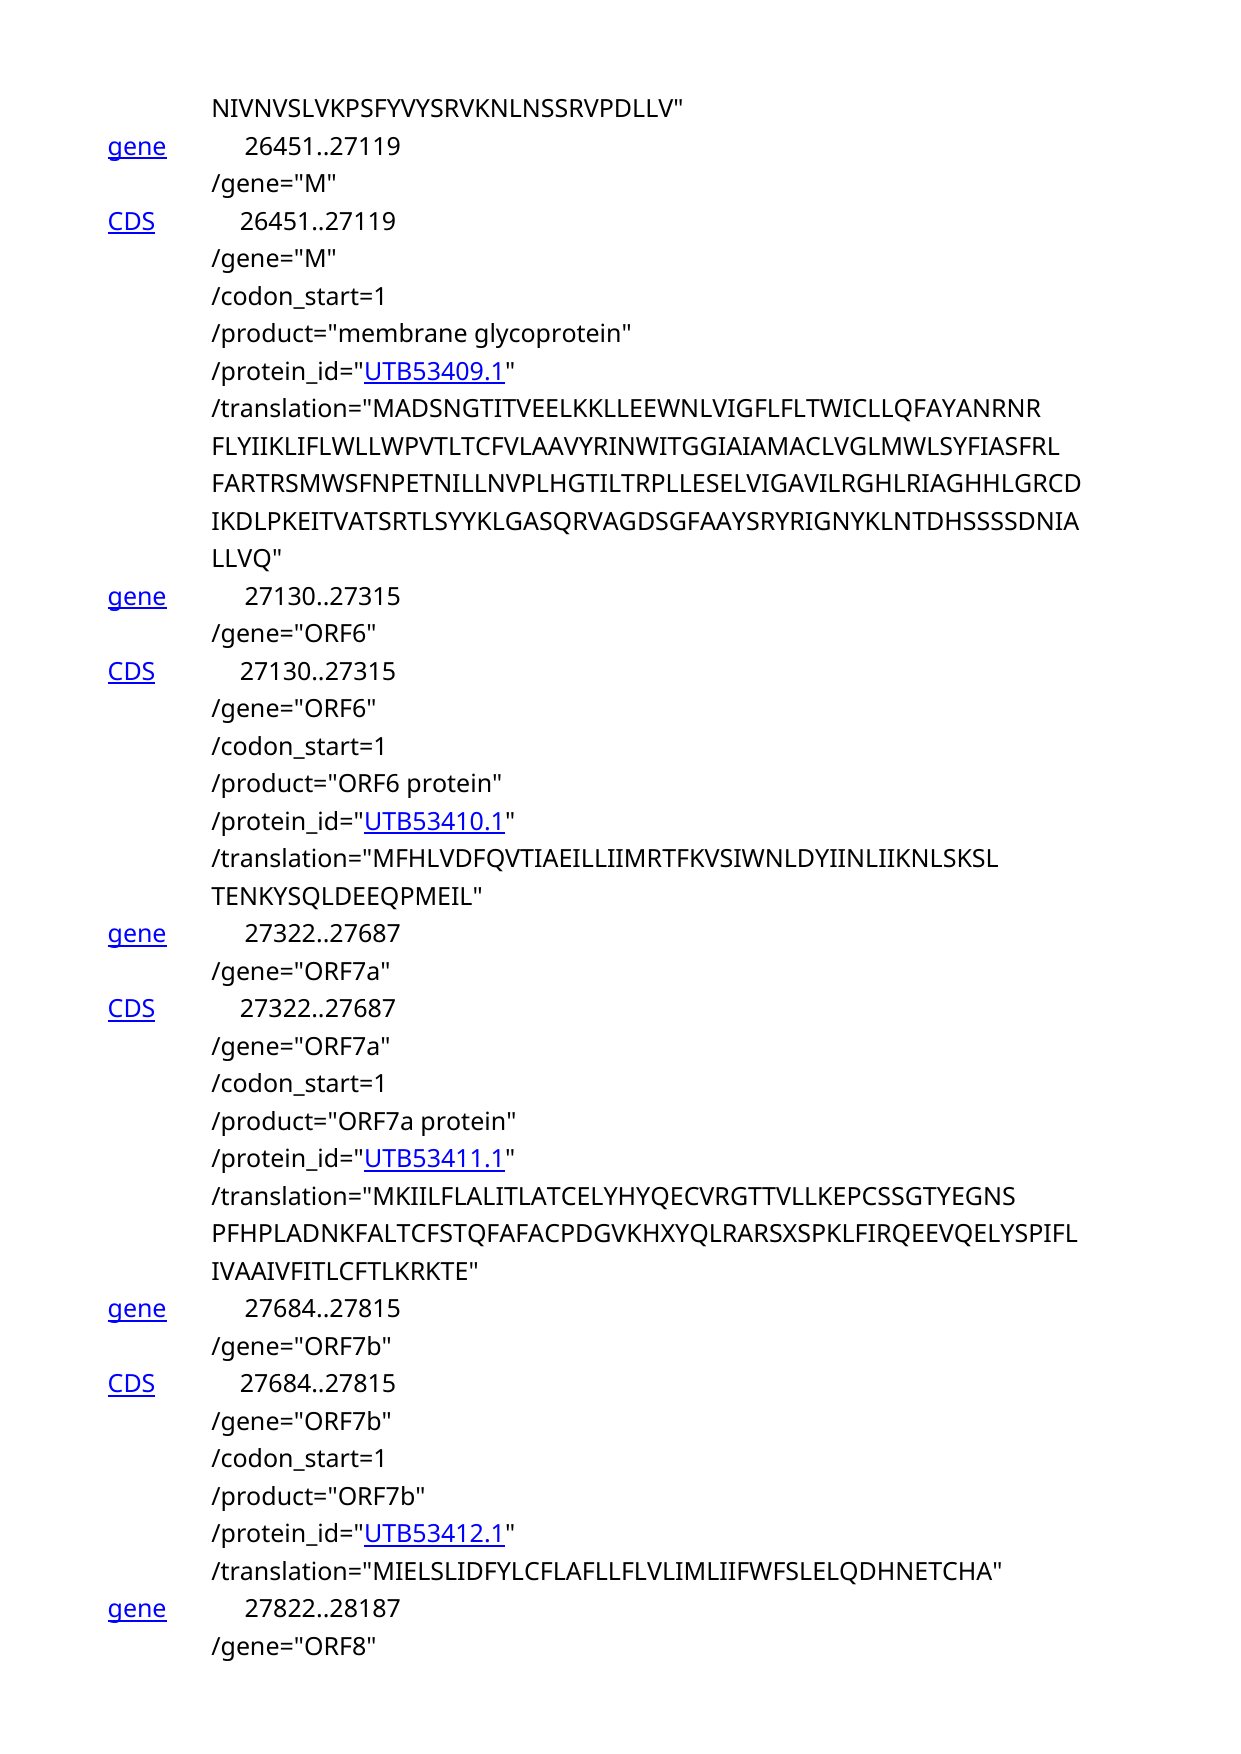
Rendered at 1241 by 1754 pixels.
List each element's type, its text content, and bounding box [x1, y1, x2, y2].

text PFHPLADNKFALTCFSTQFAFACPDGVKHXYQLRARSXSPKLFIRQEEVQELYSPIFL [75, 1214, 1165, 1252]
text /gene="ORF6" [75, 614, 1165, 652]
text gene 27822..28187 [75, 1589, 1165, 1627]
text /protein_id="UTB53411.1" [75, 1139, 1165, 1177]
text /translation="MADSNGTITVEELKKLLEEWNLVIGFLFLTWICLLQFAYANRNR [75, 389, 1165, 427]
text /gene="M" [75, 239, 1165, 277]
text /codon_start=1 [75, 727, 1165, 764]
text gene 27684..27815 [75, 1289, 1165, 1327]
text /translation="MIELSLIDFYLCFLAFLLFLVLIMLIIFWFSLELQDHNETCHA" [75, 1552, 1165, 1589]
text CDS 27684..27815 [75, 1364, 1165, 1402]
text NIVNVSLVKPSFYVYSRVKNLNSSRVPDLLV" [75, 89, 1165, 127]
text /gene="ORF8" [75, 1627, 1165, 1664]
text gene 26451..27119 [75, 127, 1165, 164]
text IKDLPKEITVATSRTLSYYKLGASQRVAGDSGFAAYSRYRIGNYKLNTDHSSSSDNIA [75, 502, 1165, 539]
text /codon_start=1 [75, 1064, 1165, 1102]
text /translation="MKIILFLALITLATCELYHYQECVRGTTVLLKEPCSSGTYEGNS [75, 1177, 1165, 1214]
text /gene="ORF7a" [75, 1027, 1165, 1064]
text IVAAIVFITLCFTLKRKTE" [75, 1252, 1165, 1289]
text /product="ORF7b" [75, 1477, 1165, 1514]
text /gene="ORF6" [75, 689, 1165, 727]
text /protein_id="UTB53409.1" [75, 352, 1165, 389]
text /product="membrane glycoprotein" [75, 314, 1165, 352]
text /gene="ORF7b" [75, 1327, 1165, 1364]
text /codon_start=1 [75, 277, 1165, 314]
text FARTRSMWSFNPETNILLNVPLHGTILTRPLLESELVIGAVILRGHLRIAGHHLGRCD [75, 464, 1165, 502]
text /product="ORF7a protein" [75, 1102, 1165, 1139]
text /protein_id="UTB53410.1" [75, 802, 1165, 839]
text /gene="ORF7a" [75, 952, 1165, 989]
text /gene="M" [75, 164, 1165, 202]
text /product="ORF6 protein" [75, 764, 1165, 802]
text /protein_id="UTB53412.1" [75, 1514, 1165, 1552]
text CDS 27322..27687 [75, 989, 1165, 1027]
text /gene="ORF7b" [75, 1402, 1165, 1439]
text LLVQ" [75, 539, 1165, 577]
text CDS 26451..27119 [75, 202, 1165, 239]
text TENKYSQLDEEQPMEIL" [75, 877, 1165, 914]
text FLYIIKLIFLWLLWPVTLTCFVLAAVYRINWITGGIAIAMACLVGLMWLSYFIASFRL [75, 427, 1165, 464]
text /codon_start=1 [75, 1439, 1165, 1477]
text /translation="MFHLVDFQVTIAEILLIIMRTFKVSIWNLDYIINLIIKNLSKSL [75, 839, 1165, 877]
text gene 27322..27687 [75, 914, 1165, 952]
text CDS 27130..27315 [75, 652, 1165, 689]
text gene 27130..27315 [75, 577, 1165, 614]
